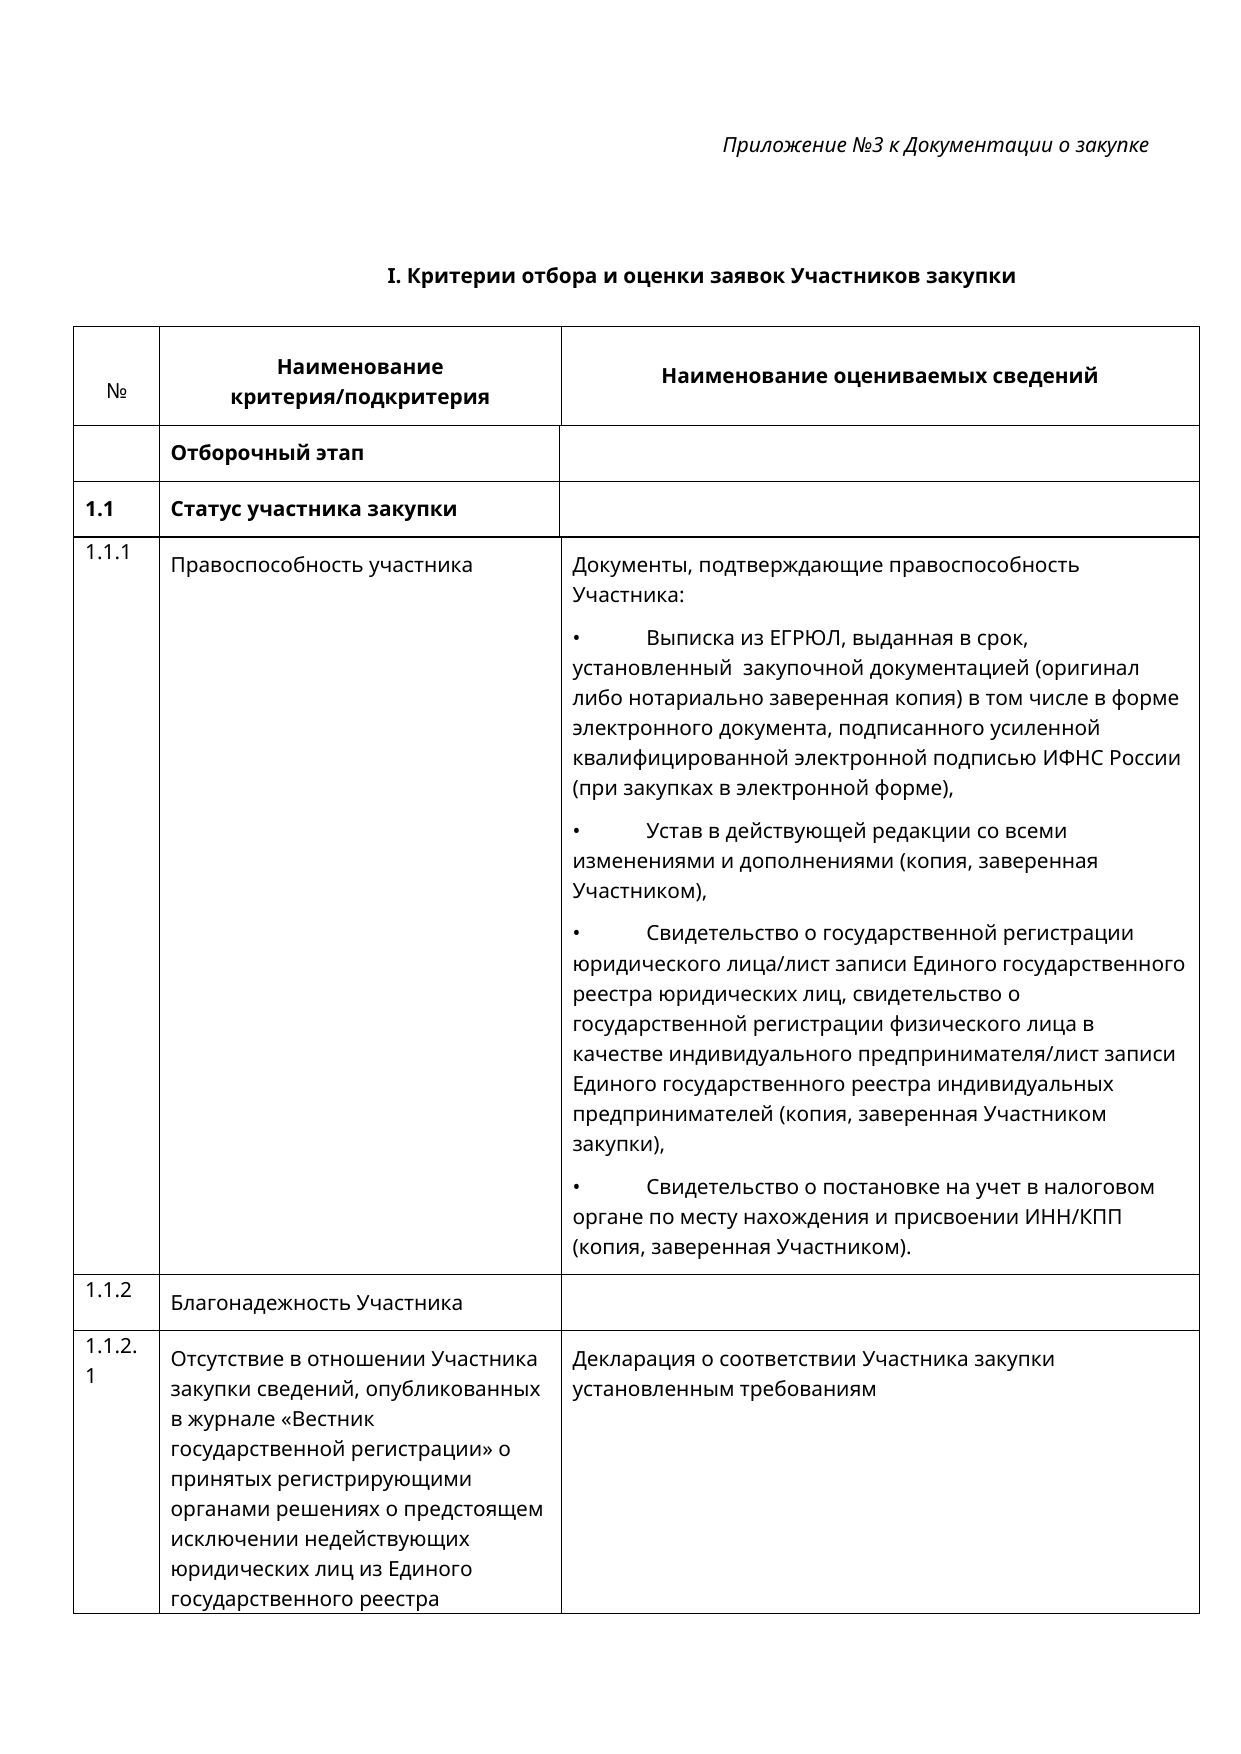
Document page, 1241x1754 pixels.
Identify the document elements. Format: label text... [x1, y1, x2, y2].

list Приложение №3 к Документации о закупке [252, 131, 1152, 159]
table_cell Правоспособность участника [160, 538, 561, 1274]
table_header Наименование оцениваемых сведений [562, 327, 1199, 425]
table_cell 1.1.2 [74, 1275, 159, 1330]
table_header Наименование критерия/подкритерия [160, 327, 561, 425]
table_cell [560, 482, 1199, 536]
list I. Критерии отбора и оценки заявок Участников закупки [252, 261, 1152, 289]
table_cell [560, 426, 1199, 481]
table_cell Статус участника закупки [160, 482, 559, 536]
table_cell 1.1 [74, 482, 159, 536]
table_cell [74, 426, 159, 481]
table_cell Благонадежность Участника [160, 1275, 561, 1330]
table_cell Документы, подтверждающие правоспособность Участника: • Выписка из ЕГРЮЛ, выданная в срок, установленный закупочной документацией (оригинал либо нотариально заверенная копия) в том числе в форме электронного документа, подписанного усиленной квалифицированной электронной подписью ИФНС России (при закупках в электронной форме), • Устав в действующей редакции со всеми изменениями и дополнениями (копия, заверенная Участником), • Свидетельство о государственной регистрации юридического лица/лист записи Единого государственного реестра юридических лиц, свидетельство о государственной регистрации физического лица в качестве индивидуального предпринимателя/лист записи Единого государственного реестра индивидуальных предпринимателей (копия, заверенная Участником закупки), • Свидетельство о постановке на учет в налоговом органе по месту нахождения и присвоении ИНН/КПП (копия, заверенная Участником). [562, 538, 1199, 1274]
table_cell 1.1.1 [74, 538, 159, 1274]
table_header № [74, 327, 159, 425]
table_cell [562, 1275, 1199, 1330]
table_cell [160, 1331, 561, 1613]
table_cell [562, 1331, 1199, 1613]
table_cell 1.1.2.1 [74, 1331, 159, 1613]
table_cell Отборочный этап [160, 426, 559, 481]
